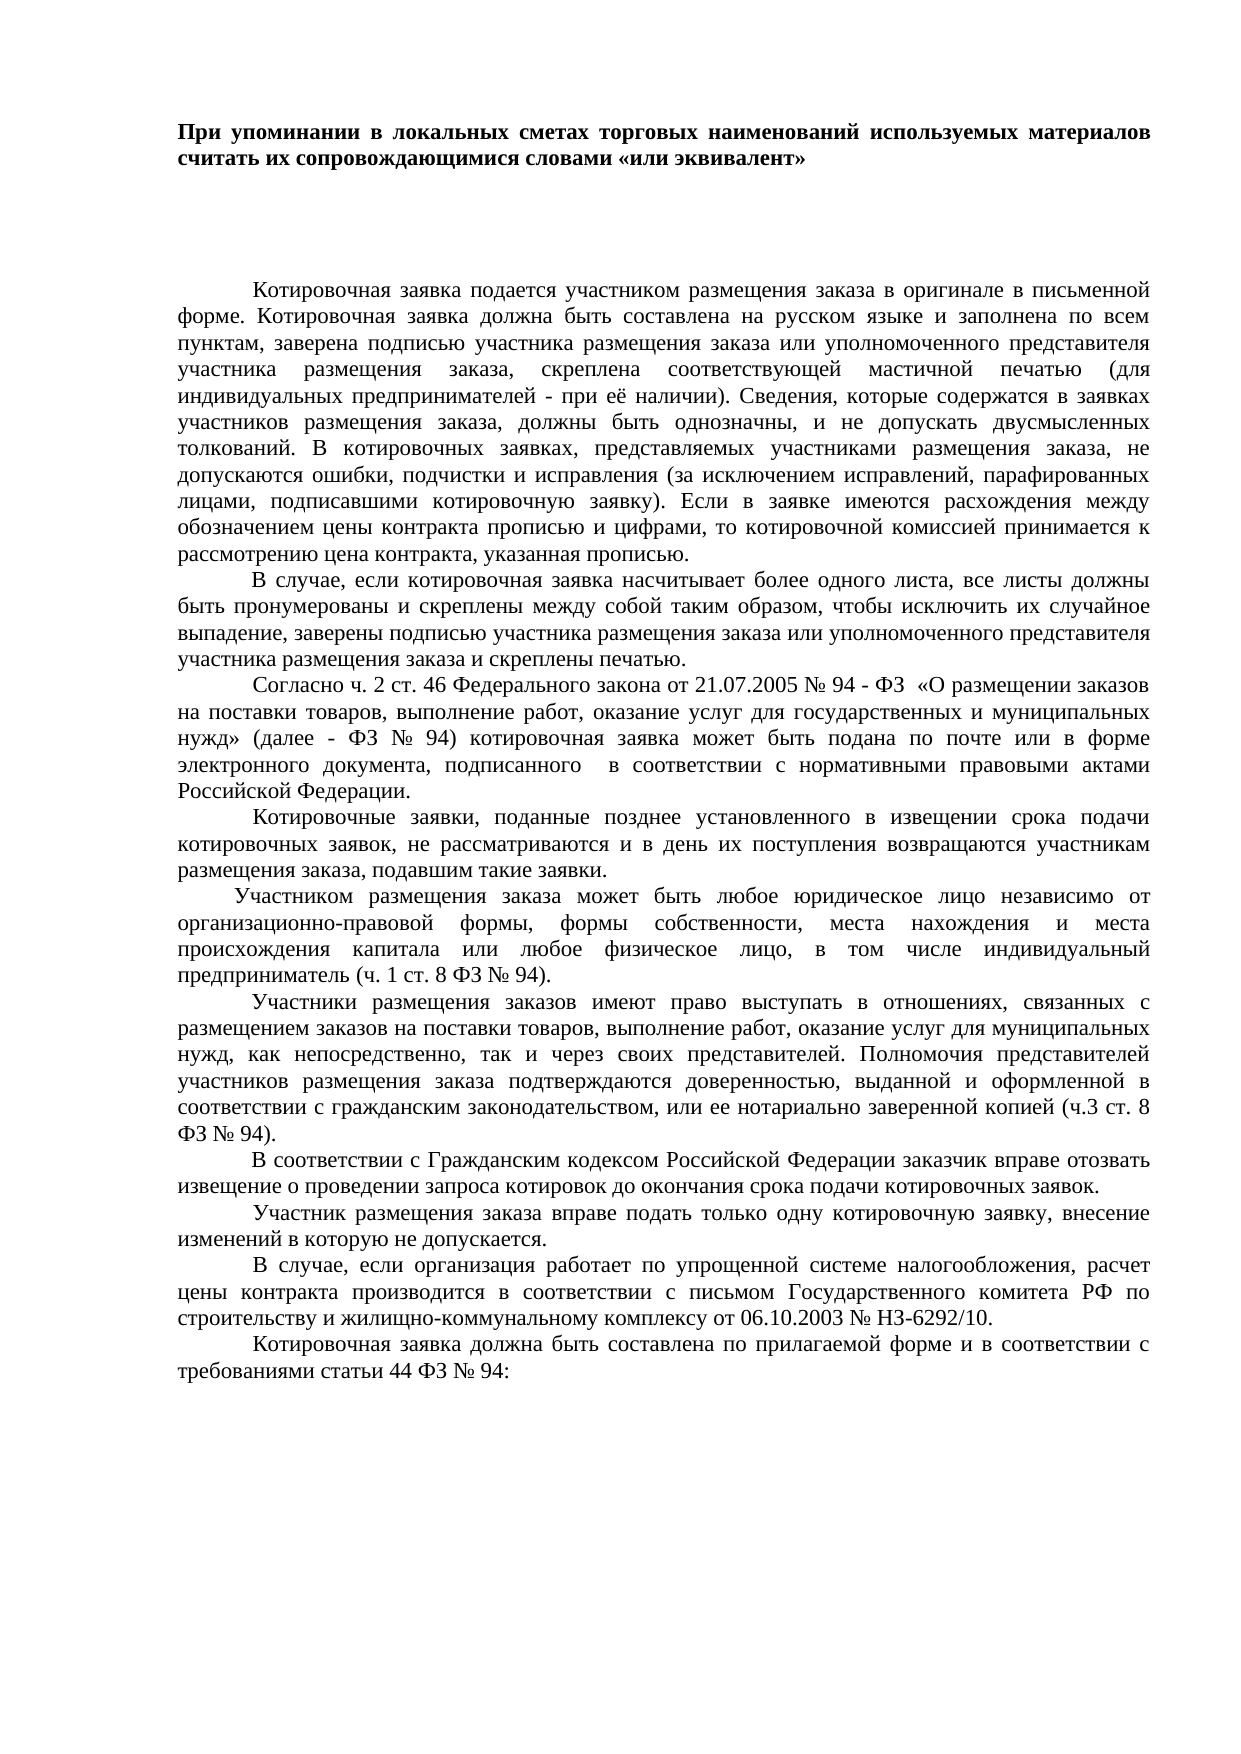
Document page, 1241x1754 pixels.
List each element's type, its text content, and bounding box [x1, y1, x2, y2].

text Котировочная заявка подается участником размещения заказа в оригинале в письменной форме. Котировочная заявка должна быть составлена на русском языке и заполнена по всем пунктам, заверена подписью участника размещения заказа или уполномоченного представителя участника размещения заказа, скреплена соответствующей мастичной печатью (для индивидуальных предпринимателей - при её наличии). Сведения, которые содержатся в заявках участников размещения заказа, должны быть однозначны, и не допускать двусмысленных толкований. В котировочных заявках, представляемых участниками размещения заказа, не допускаются ошибки, подчистки и исправления (за исключением исправлений, парафированных лицами, подписавшими котировочную заявку). Если в заявке имеются расхождения между обозначением цены контракта прописью и цифрами, то котировочной комиссией принимается к рассмотрению цена контракта, указанная прописью. [177, 276, 1152, 566]
title Согласно ч. 2 ст. 46 Федерального закона от 21.07.2005 № 94 - ФЗ «О размещении заказов на поставки товаров, выполнение работ, оказание услуг для государственных и муниципальных нужд» (далее - ФЗ № 94) котировочная заявка может быть подана по почте или в форме электронного документа, подписанного в соответствии с нормативными правовыми актами Российской Федерации. [177, 672, 1152, 803]
text В случае, если организация работает по упрощенной системе налогообложения, расчет цены контракта производится в соответствии с письмом Государственного комитета РФ по строительству и жилищно-коммунальному комплексу от 06.10.2003 № НЗ-6292/10. [177, 1251, 1152, 1330]
title В соответствии с Гражданским кодексом Российской Федерации заказчик вправе отозвать извещение о проведении запроса котировок до окончания срока подачи котировочных заявок. [177, 1146, 1152, 1199]
title Участник размещения заказа вправе подать только одну котировочную заявку, внесение изменений в которую не допускается. [177, 1199, 1152, 1251]
text Участником размещения заказа может быть любое юридическое лицо независимо от организационно-правовой формы, формы собственности, места нахождения и места происхождения капитала или любое физическое лицо, в том числе индивидуальный предприниматель (ч. 1 ст. 8 ФЗ № 94). [177, 882, 1152, 988]
title Котировочная заявка должна быть составлена по прилагаемой форме и в соответствии с требованиями статьи 44 ФЗ № 94: [177, 1330, 1152, 1383]
text При упоминании в локальных сметах торговых наименований используемых материалов считать их сопровождающимися словами «или эквивалент» [177, 118, 1152, 171]
text Участники размещения заказов имеют право выступать в отношениях, связанных с размещением заказов на поставки товаров, выполнение работ, оказание услуг для муниципальных нужд, как непосредственно, так и через своих представителей. Полномочия представителей участников размещения заказа подтверждаются доверенностью, выданной и оформленной в соответствии с гражданским законодательством, или ее нотариально заверенной копией (ч.3 ст. 8 ФЗ № 94). [177, 988, 1152, 1146]
text В случае, если котировочная заявка насчитывает более одного листа, все листы должны быть пронумерованы и скреплены между собой таким образом, чтобы исключить их случайное выпадение, заверены подписью участника размещения заказа или уполномоченного представителя участника размещения заказа и скреплены печатью. [177, 566, 1152, 672]
title Котировочные заявки, поданные позднее установленного в извещении срока подачи котировочных заявок, не рассматриваются и в день их поступления возвращаются участникам размещения заказа, подавшим такие заявки. [177, 803, 1152, 882]
